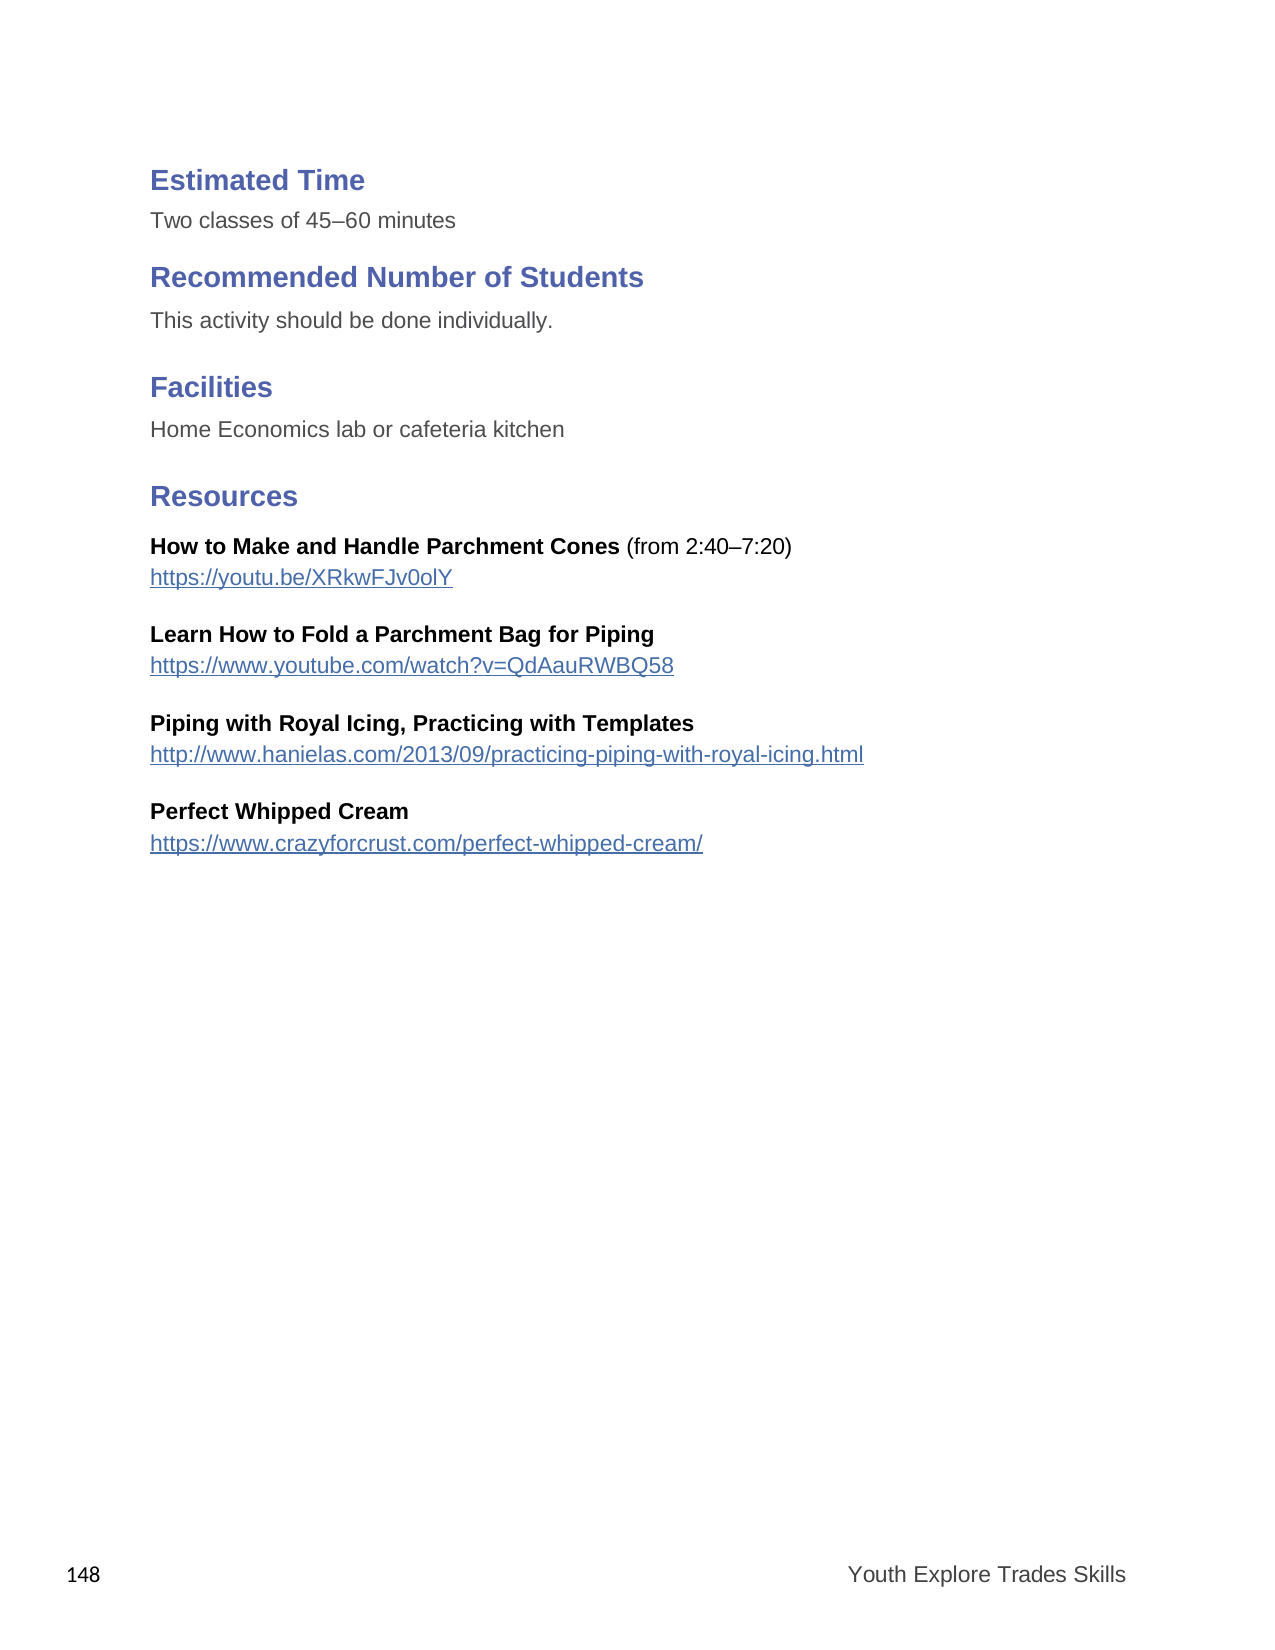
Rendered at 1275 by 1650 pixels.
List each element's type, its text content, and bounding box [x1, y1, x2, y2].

text https://www.crazyforcrust.com/perfect-whipped-cream/ [150, 829, 1183, 856]
text https://www.youtube.com/watch?v=QdAauRWBQ58 [150, 652, 1183, 679]
text Two classes of 45–60 minutes [150, 207, 1183, 233]
text How to Make and Handle Parchment Cones (from 2:40–7:20) https://youtu.be/XRkwFJv0olY [150, 533, 1067, 590]
text Learn How to Fold a Parchment Bag for Piping [150, 621, 1183, 648]
text http://www.hanielas.com/2013/09/practicing-piping-with-royal-icing.html [150, 741, 1183, 767]
text Resources [150, 479, 1183, 513]
text This activity should be done individually. [150, 307, 1183, 333]
text Piping with Royal Icing, Practicing with Templates [150, 710, 1183, 736]
text Facilities [150, 370, 1183, 403]
text Home Economics lab or cafeteria kitchen [150, 416, 1183, 443]
text Recommended Number of Students [150, 260, 1183, 294]
text Perfect Whipped Cream [150, 798, 1183, 825]
text Estimated Time [150, 162, 1183, 196]
